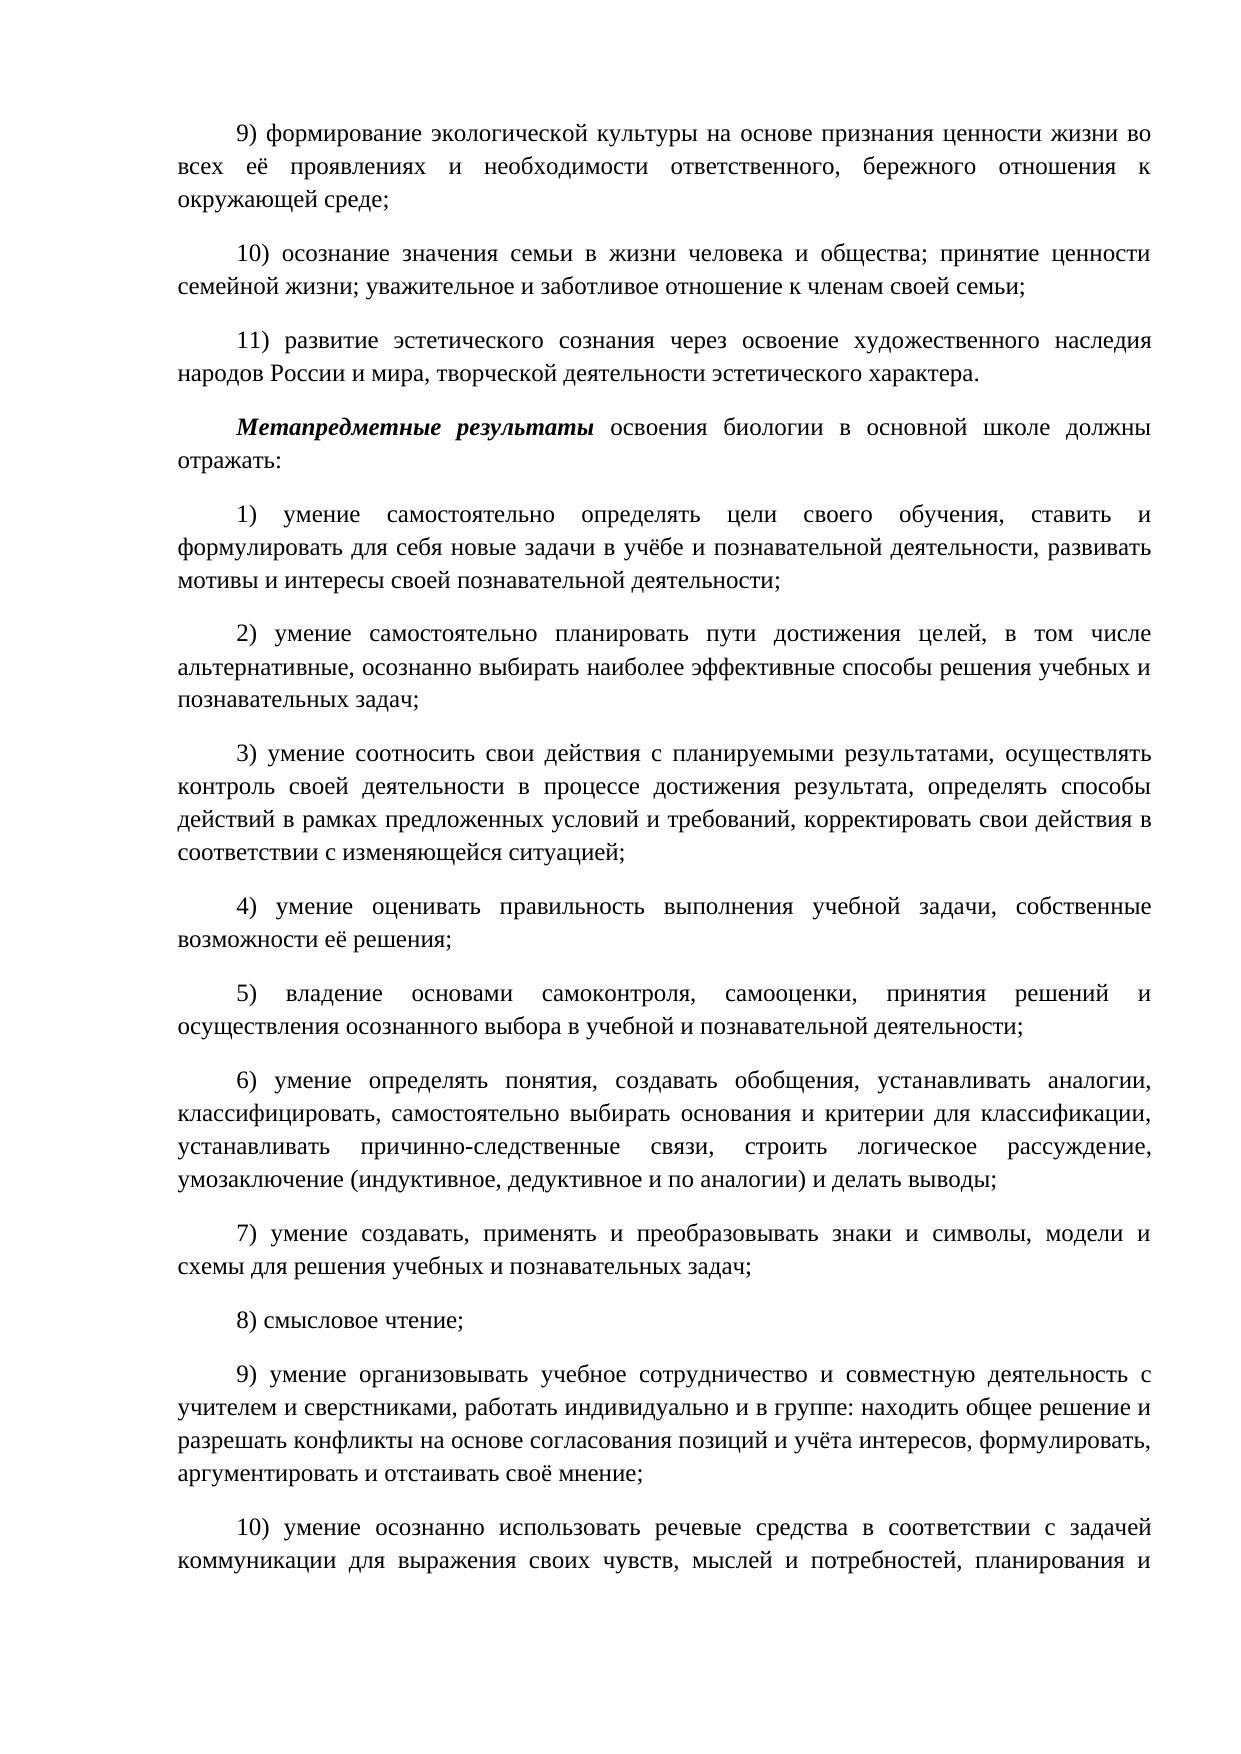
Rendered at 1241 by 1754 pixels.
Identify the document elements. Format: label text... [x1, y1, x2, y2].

text 3) умение соотносить свои действия с планируемыми результатами, осуществлять контроль своей деятельности в процессе достижения результата, определять способы действий в рамках предложенных условий и требований, корректировать свои действия в соответствии с изменяющейся ситуацией; [177, 738, 1152, 866]
text 6) умение определять понятия, создавать обобщения, устанавливать аналогии, классифицировать, самостоятельно выбирать основания и критерии для классификации, устанавливать причинно-следственные связи, строить логическое рассуждение, умозаключение (индуктивное, дедуктивное и по аналогии) и делать выводы; [177, 1065, 1152, 1193]
text 4) умение оценивать правильность выполнения учебной задачи, собственные возможности её решения; [177, 891, 1152, 953]
text 1) умение самостоятельно определять цели своего обучения, ставить и формулировать для себя новые задачи в учёбе и познавательной деятельности, развивать мотивы и интересы своей познавательной деятельности; [177, 499, 1152, 593]
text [177, 1512, 1152, 1573]
text 10) осознание значения семьи в жизни человека и общества; принятие ценности семейной жизни; уважительное и заботливое отношение к членам своей семьи; [177, 238, 1152, 300]
text 9) умение организовывать учебное сотрудничество и совместную деятельность с учителем и сверстниками, работать индивидуально и в группе: находить общее решение и разрешать конфликты на основе согласования позиций и учёта интересов, формулировать, аргументировать и отстаивать своё мнение; [177, 1359, 1152, 1487]
text 5) владение основами самоконтроля, самооценки, принятия решений и осуществления осознанного выбора в учебной и познавательной деятельности; [177, 978, 1152, 1040]
text Метапредметные результаты освоения биологии в основной школе должны отражать: [177, 412, 1152, 473]
text 2) умение самостоятельно планировать пути достижения целей, в том числе альтернативные, осознанно выбирать наиболее эффективные способы решения учебных и познавательных задач; [177, 618, 1152, 713]
text 11) развитие эстетического сознания через освоение художественного наследия народов России и мира, творческой деятельности эстетического характера. [177, 325, 1152, 387]
text 9) формирование экологической культуры на основе признания ценности жизни во всех её проявлениях и необходимости ответственного, бережного отношения к окружающей среде; [177, 118, 1152, 213]
text 7) умение создавать, применять и преобразовывать знаки и символы, модели и схемы для решения учебных и познавательных задач; [177, 1218, 1152, 1280]
text 8) смысловое чтение; [177, 1305, 1152, 1334]
